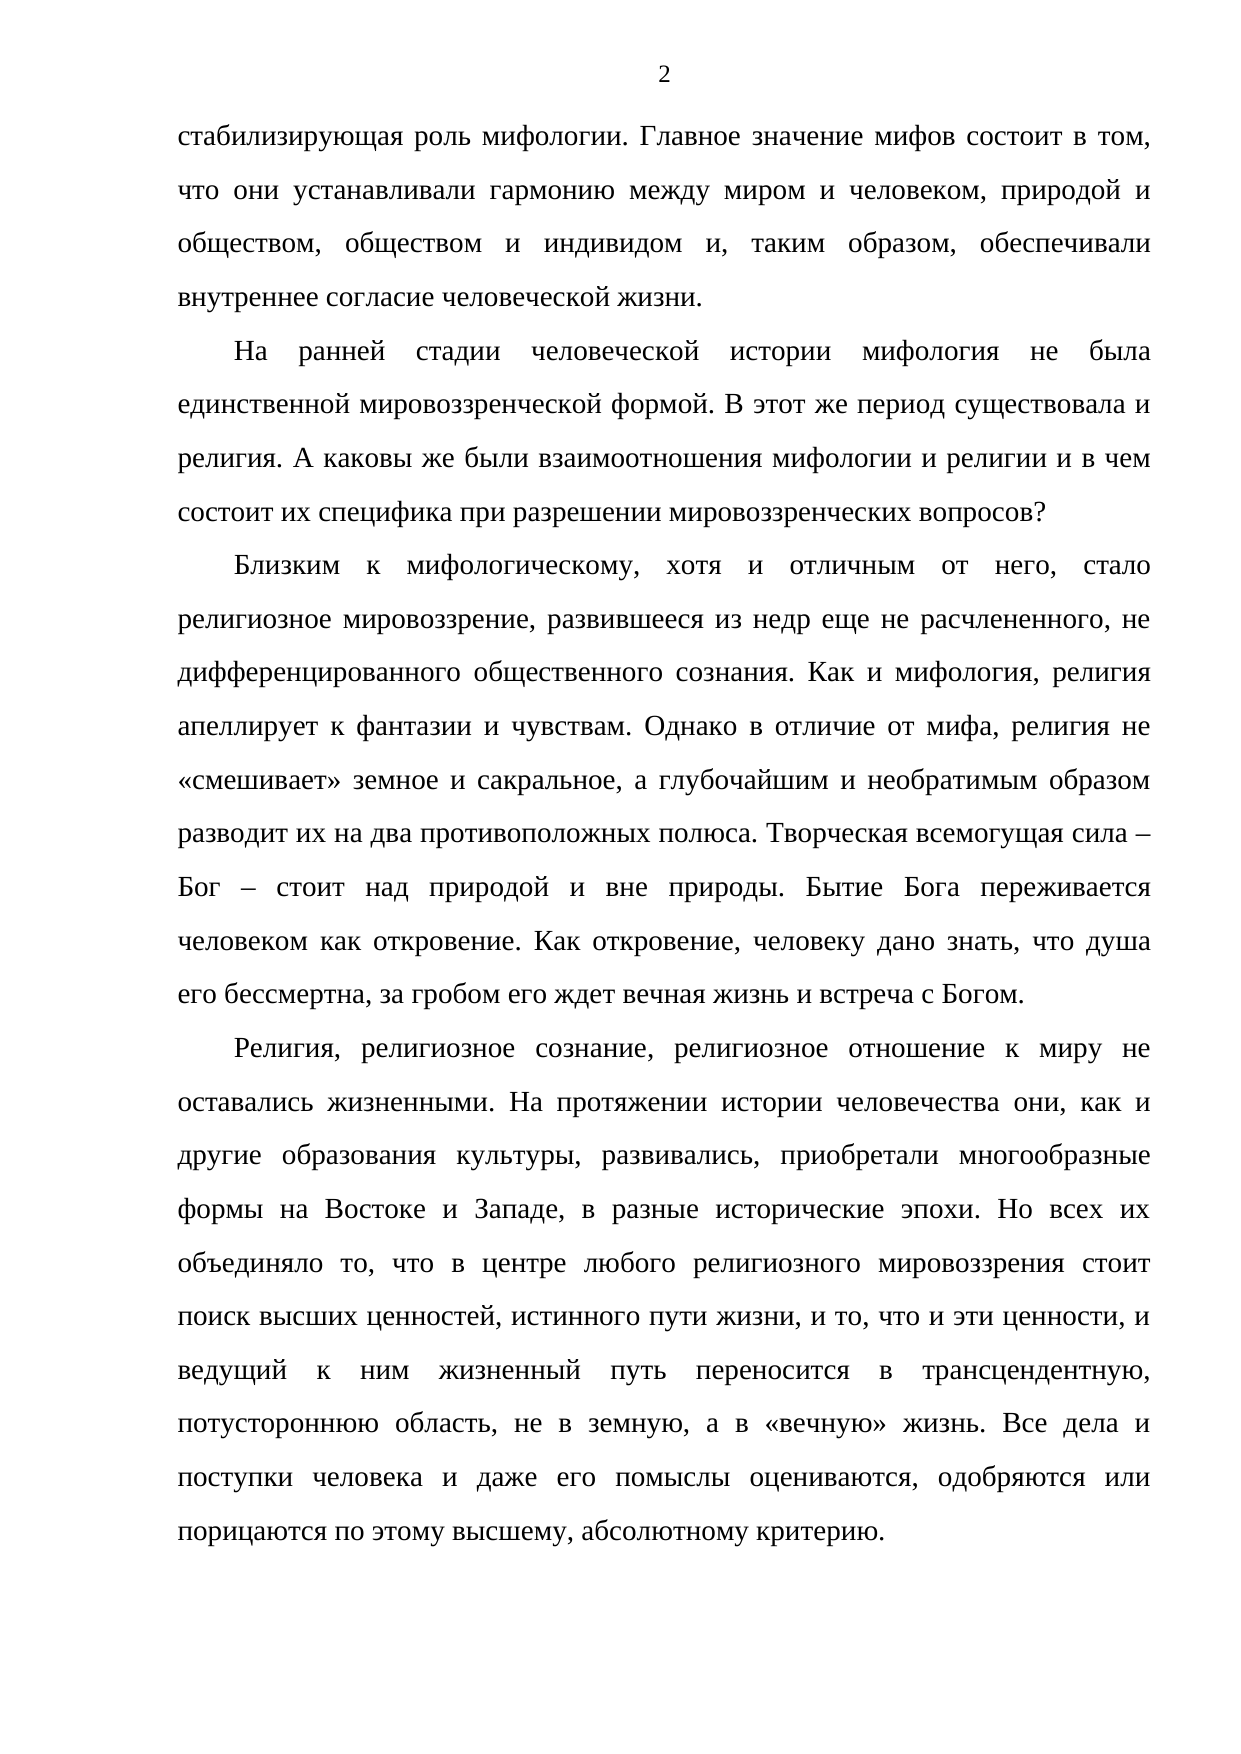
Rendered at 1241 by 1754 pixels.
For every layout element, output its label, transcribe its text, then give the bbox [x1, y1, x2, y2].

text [177, 118, 1152, 313]
text Религия, религиозное сознание, религиозное отношение к миру не оставались жизненными. На протяжении истории человечества они, как и другие образования культуры, развивались, приобретали многообразные формы на Востоке и Западе, в разные исторические эпохи. Но всех их объединяло то, что в центре любого религиозного мировоззрения стоит поиск высших ценностей, истинного пути жизни, и то, что и эти ценности, и ведущий к ним жизненный путь переносится в трансцендентную, потустороннюю область, не в земную, а в «вечную» жизнь. Все дела и поступки человека и даже его помыслы оцениваются, одобряются или порицаются по этому высшему, абсолютному критерию. [177, 1030, 1152, 1546]
text Близким к мифологическому, хотя и отличным от него, стало религиозное мировоззрение, развившееся из недр еще не расчлененного, не дифференцированного общественного сознания. Как и мифология, религия апеллирует к фантазии и чувствам. Однако в отличие от мифа, религия не «смешивает» земное и сакральное, а глубочайшим и необратимым образом разводит их на два противоположных полюса. Творческая всемогущая сила – Бог – стоит над природой и вне природы. Бытие Бога переживается человеком как откровение. Как откровение, человеку дано знать, что душа его бессмертна, за гробом его ждет вечная жизнь и встреча с Богом. [177, 547, 1152, 1010]
text На ранней стадии человеческой истории мифология не была единственной мировоззренческой формой. В этот же период существовала и религия. А каковы же были взаимоотношения мифологии и религии и в чем состоит их специфика при разрешении мировоззренческих вопросов? [177, 333, 1152, 527]
